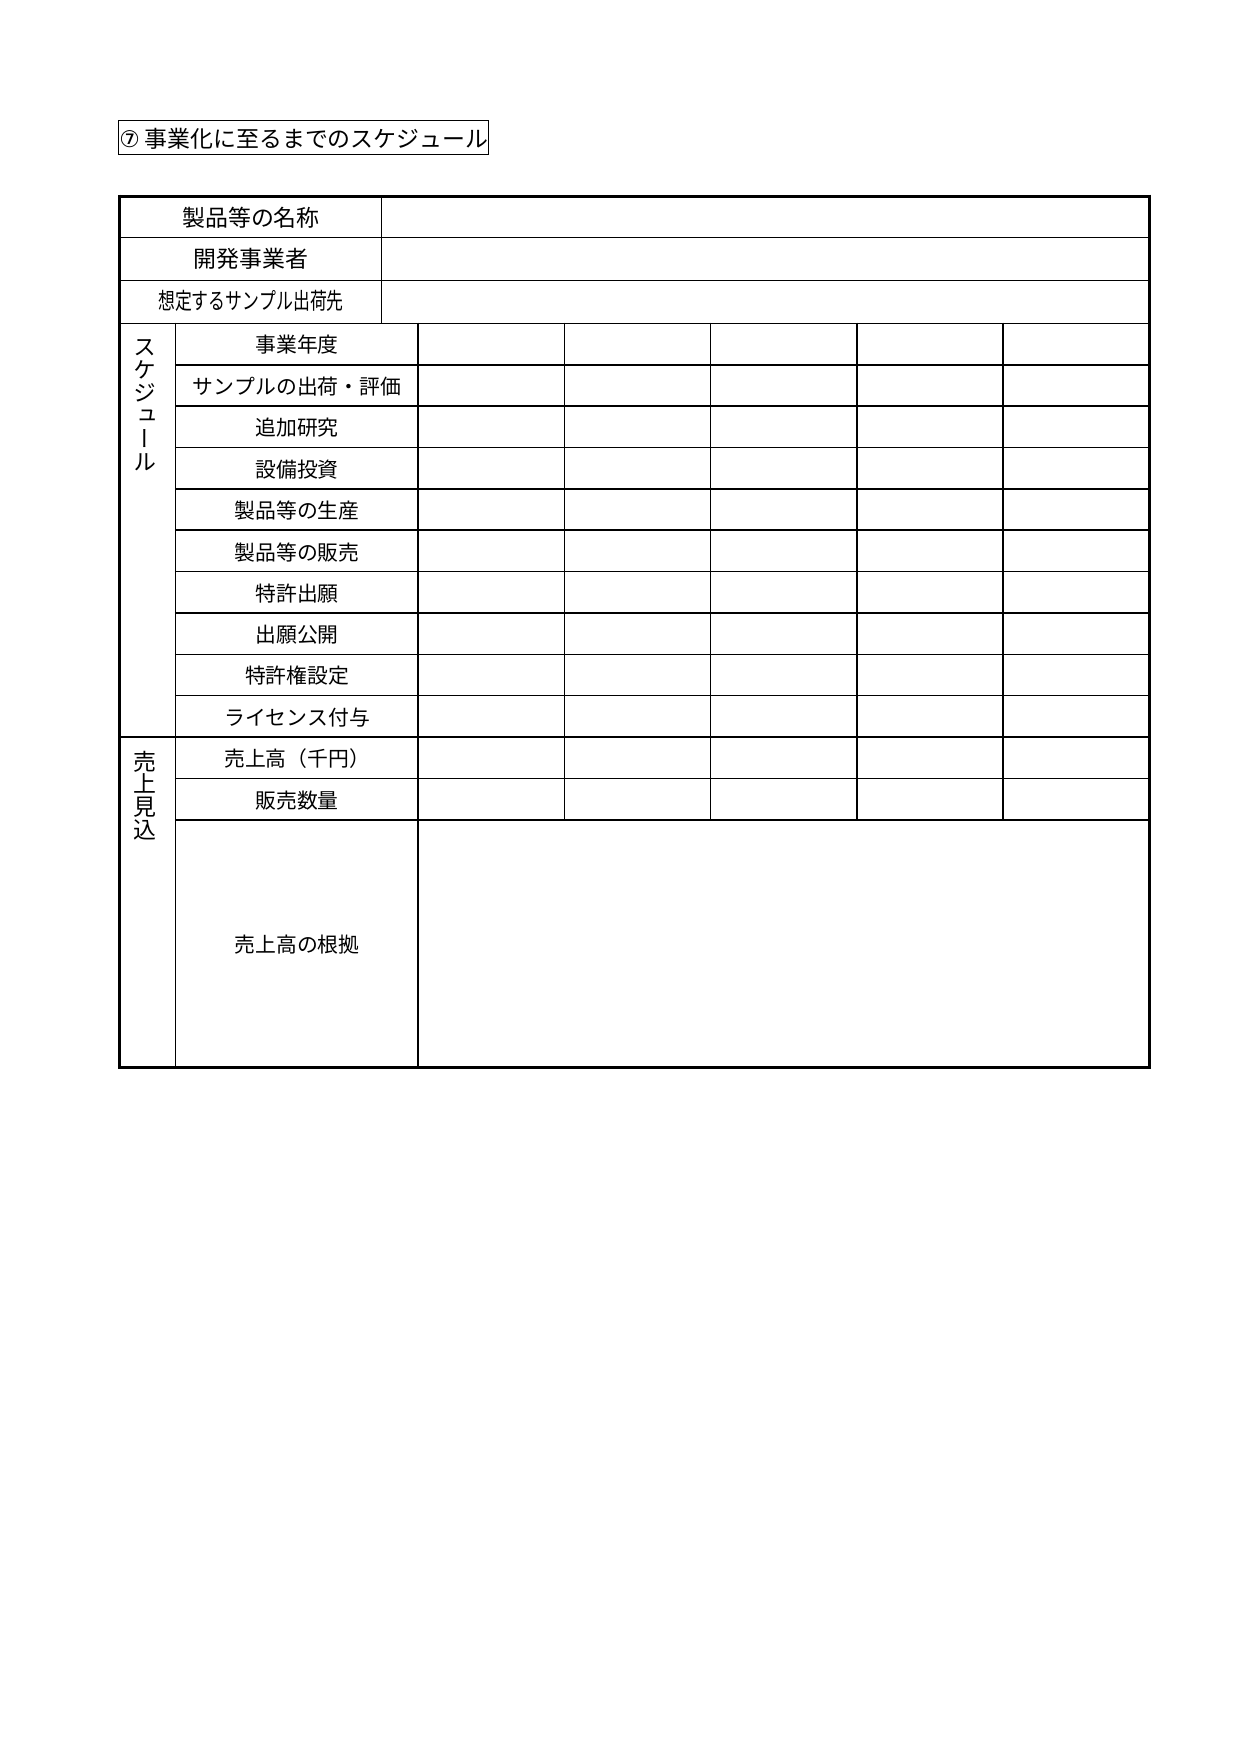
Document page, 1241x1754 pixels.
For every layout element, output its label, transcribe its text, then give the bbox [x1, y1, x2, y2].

table_cell 特許出願 [176, 572, 417, 612]
table_cell [858, 407, 1002, 447]
table_cell 売上見込 [121, 738, 175, 1066]
table_cell [711, 614, 856, 653]
table_cell [419, 779, 564, 819]
table_cell 出願公開 [176, 614, 417, 653]
table_cell [565, 572, 710, 612]
table_cell [1004, 324, 1148, 364]
table_cell [1004, 407, 1148, 447]
table_cell [1004, 655, 1148, 695]
table_cell [711, 448, 856, 488]
table_cell [858, 655, 1002, 695]
table_header [382, 198, 1148, 237]
table_cell [419, 572, 564, 612]
table_cell [565, 324, 710, 364]
table_cell [419, 696, 564, 736]
table_cell [565, 738, 710, 777]
table_cell [419, 324, 564, 364]
table_cell [565, 696, 710, 736]
table_cell [858, 738, 1002, 777]
table_cell [419, 407, 564, 447]
table_cell サンプルの出荷・評価 [176, 366, 417, 405]
table_cell [419, 490, 564, 529]
table_cell [1004, 572, 1148, 612]
table_cell [1004, 779, 1148, 819]
table_cell [711, 779, 856, 819]
table_cell [858, 572, 1002, 612]
table_cell 売上高の根拠 [176, 821, 417, 1066]
table_cell 設備投資 [176, 448, 417, 488]
table_cell 想定するサンプル出荷先 [121, 281, 381, 323]
table_cell スケジュール [121, 324, 175, 736]
table_cell [858, 779, 1002, 819]
table_cell [711, 407, 856, 447]
table_cell [565, 490, 710, 529]
table_cell [419, 448, 564, 488]
table_cell [858, 448, 1002, 488]
table_cell [382, 238, 1148, 280]
table_cell [565, 614, 710, 653]
table_cell 製品等の販売 [176, 531, 417, 571]
table_cell [419, 655, 564, 695]
table_cell 追加研究 [176, 407, 417, 447]
table_cell [565, 407, 710, 447]
table_cell [1004, 448, 1148, 488]
table_cell [711, 324, 856, 364]
table_cell [858, 490, 1002, 529]
table_cell [565, 366, 710, 405]
table_cell [858, 366, 1002, 405]
table_cell [858, 614, 1002, 653]
table_cell [565, 531, 710, 571]
table_cell [711, 572, 856, 612]
table_cell [858, 324, 1002, 364]
table_cell [565, 448, 710, 488]
table_cell [419, 614, 564, 653]
table_cell [565, 779, 710, 819]
table_cell [711, 696, 856, 736]
table_cell [1004, 531, 1148, 571]
table_cell [419, 821, 1148, 1066]
table_cell [419, 366, 564, 405]
table_cell ライセンス付与 [176, 696, 417, 736]
table_cell 開発事業者 [121, 238, 381, 280]
table_cell [711, 738, 856, 777]
table_cell [419, 531, 564, 571]
table_cell [711, 655, 856, 695]
table_cell [711, 490, 856, 529]
table_cell 事業年度 [176, 324, 417, 364]
table_cell 販売数量 [176, 779, 417, 819]
table_cell 特許権設定 [176, 655, 417, 695]
table_cell [1004, 614, 1148, 653]
text ⑦事業化に至るまでのスケジュール [118, 119, 1122, 157]
table_cell [1004, 696, 1148, 736]
table_cell [858, 696, 1002, 736]
table_header 製品等の名称 [121, 198, 381, 237]
table_cell [419, 738, 564, 777]
table_cell [711, 531, 856, 571]
table_cell [858, 531, 1002, 571]
table_cell 製品等の生産 [176, 490, 417, 529]
table_cell [1004, 366, 1148, 405]
table_cell 売上高（千円） [176, 738, 417, 777]
table_cell [565, 655, 710, 695]
table_cell [382, 281, 1148, 323]
table_cell [1004, 738, 1148, 777]
table_cell [711, 366, 856, 405]
table_cell [1004, 490, 1148, 529]
